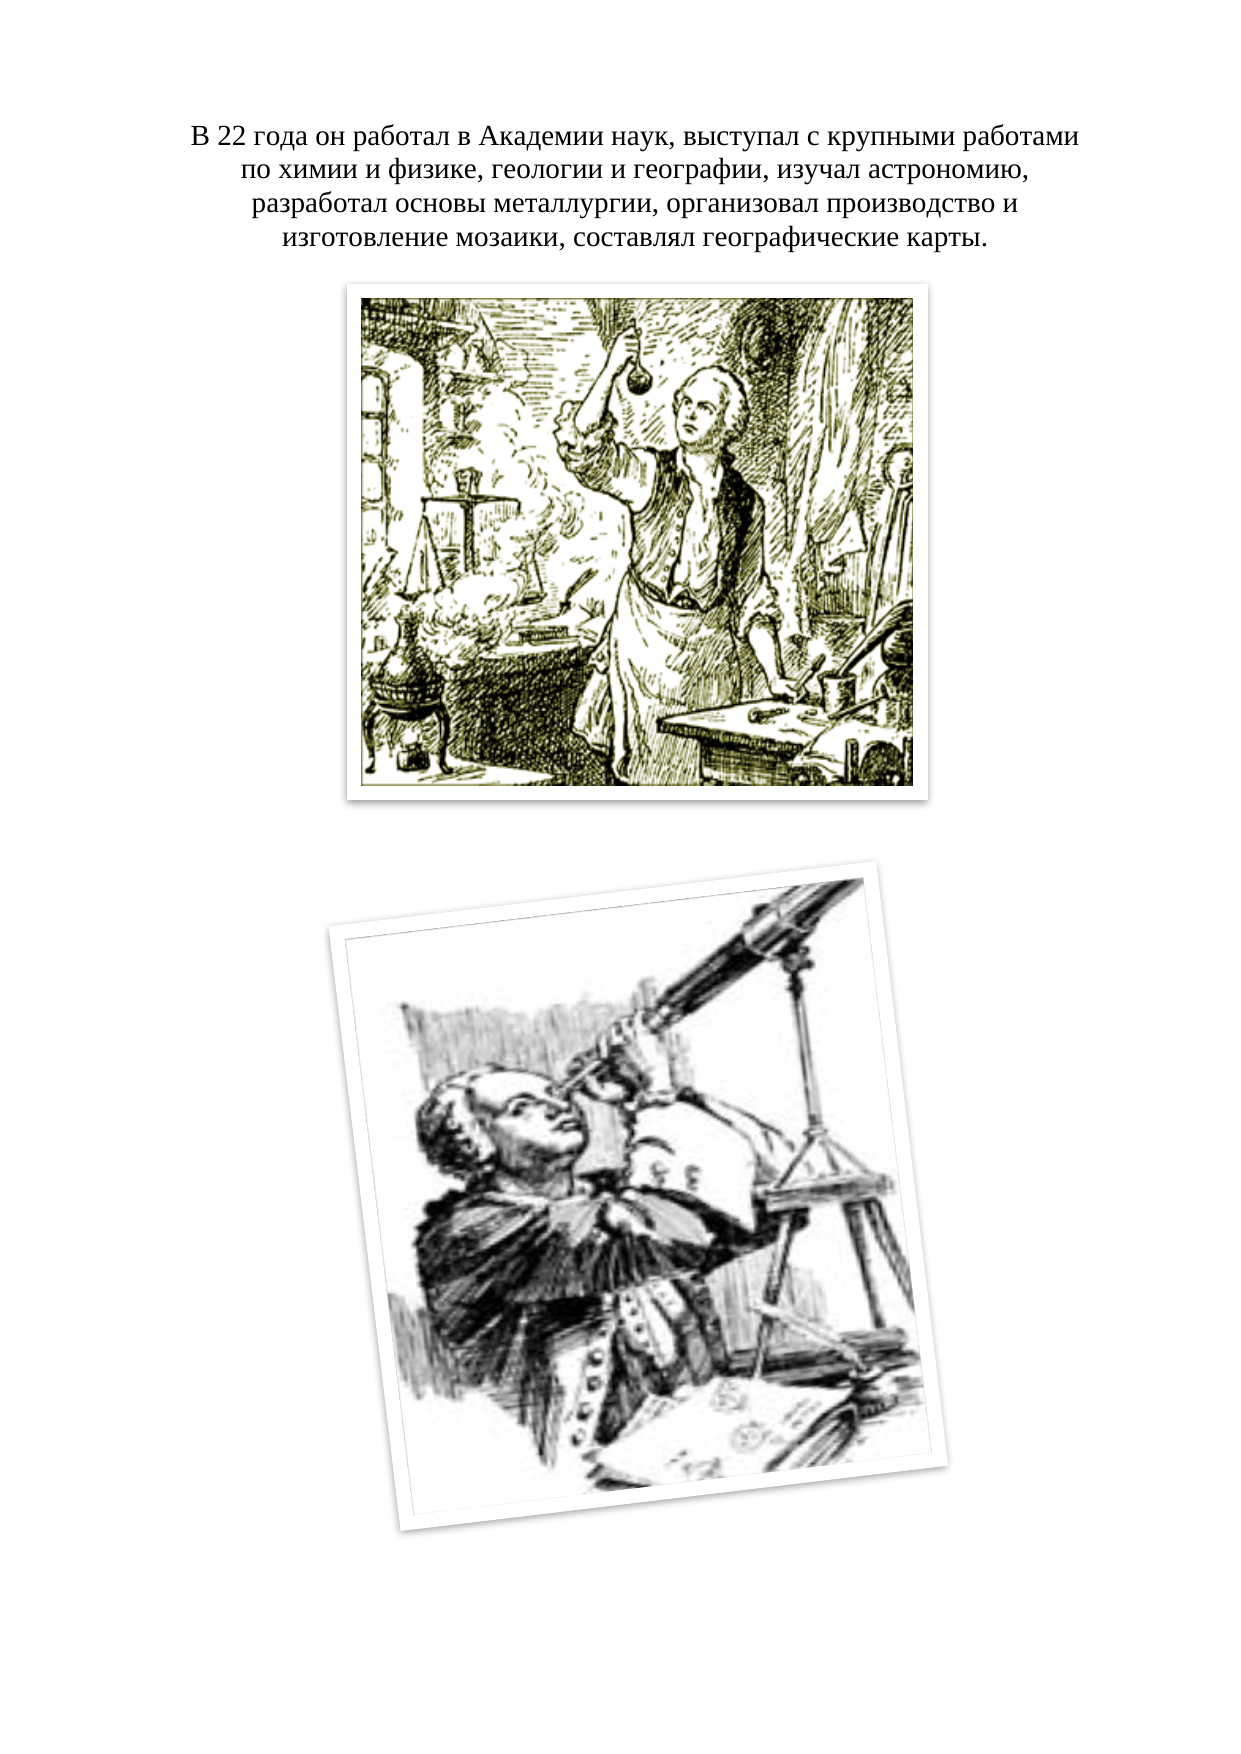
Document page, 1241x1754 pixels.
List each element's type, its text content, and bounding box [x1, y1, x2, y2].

picture [346, 879, 931, 1514]
text В 22 года он работал в Академии наук, выступал с крупными работами по химии и физике, геологии и географии, изучал астрономию, разработал основы металлургии, организовал производство и изготовление мозаики, составлял географические карты. [177, 118, 1093, 252]
picture [361, 298, 913, 786]
